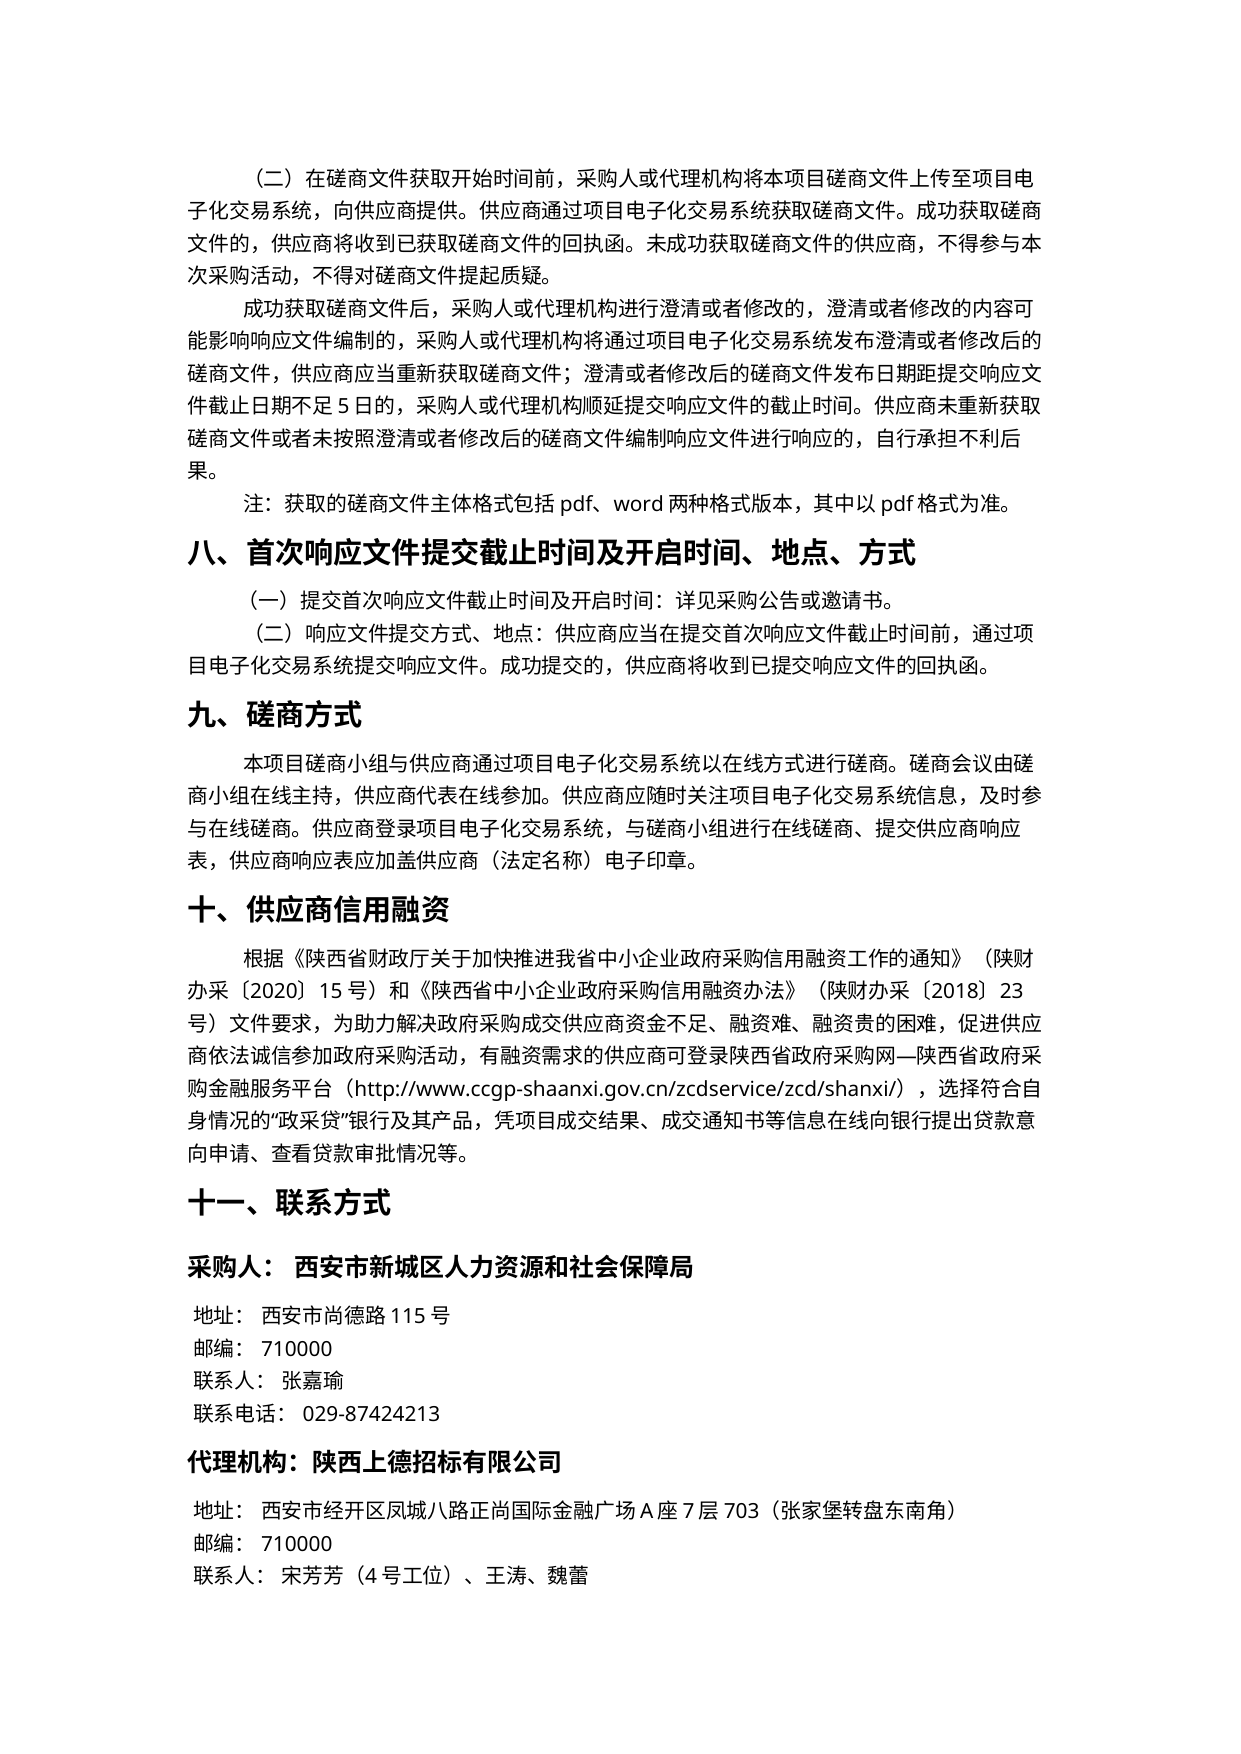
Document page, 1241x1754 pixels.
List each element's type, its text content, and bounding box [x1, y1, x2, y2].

text 邮编： 710000 [187, 1332, 1053, 1364]
text （二）在磋商文件获取开始时间前，采购人或代理机构将本项目磋商文件上传至项目电子化交易系统，向供应商提供。供应商通过项目电子化交易系统获取磋商文件。成功获取磋商文件的，供应商将收到已获取磋商文件的回执函。未成功获取磋商文件的供应商，不得参与本次采购活动，不得对磋商文件提起质疑。 [187, 162, 1053, 292]
text 邮编： 710000 [187, 1527, 1053, 1559]
text 成功获取磋商文件后，采购人或代理机构进行澄清或者修改的，澄清或者修改的内容可能影响响应文件编制的，采购人或代理机构将通过项目电子化交易系统发布澄清或者修改后的磋商文件，供应商应当重新获取磋商文件；澄清或者修改后的磋商文件发布日期距提交响应文件截止日期不足5日的，采购人或代理机构顺延提交响应文件的截止时间。供应商未重新获取磋商文件或者未按照澄清或者修改后的磋商文件编制响应文件进行响应的，自行承担不利后果。 [187, 292, 1053, 487]
text 地址： 西安市尚德路115号 [187, 1299, 1053, 1332]
text 联系人： 宋芳芳（4号工位）、王涛、魏蕾 [187, 1559, 1053, 1592]
text 根据《陕西省财政厅关于加快推进我省中小企业政府采购信用融资工作的通知》（陕财办采〔2020〕15 号）和《陕西省中小企业政府采购信用融资办法》（陕财办采〔2018〕23 号）文件要求，为助力解决政府采购成交供应商资金不足、融资难、融资贵的困难，促进供应商依法诚信参加政府采购活动，有融资需求的供应商可登录陕西省政府采购网—陕西省政府采购金融服务平台（http://www.ccgp-shaanxi.gov.cn/zcdservice/zcd/shanxi/），选择符合自身情况的“政采贷”银行及其产品，凭项目成交结果、成交通知书等信息在线向银行提出贷款意向申请、查看贷款审批情况等。 [187, 942, 1053, 1169]
text 九、磋商方式 [187, 682, 1053, 747]
text 联系电话： 029-87424213 [187, 1397, 1053, 1429]
text 八、首次响应文件提交截止时间及开启时间、地点、方式 [187, 519, 1053, 584]
text 本项目磋商小组与供应商通过项目电子化交易系统以在线方式进行磋商。磋商会议由磋商小组在线主持，供应商代表在线参加。供应商应随时关注项目电子化交易系统信息，及时参与在线磋商。供应商登录项目电子化交易系统，与磋商小组进行在线磋商、提交供应商响应表，供应商响应表应加盖供应商（法定名称）电子印章。 [187, 747, 1053, 877]
text 地址： 西安市经开区凤城八路正尚国际金融广场A座7层703（张家堡转盘东南角） [187, 1494, 1053, 1527]
text 联系人： 张嘉瑜 [187, 1364, 1053, 1397]
text 采购人： 西安市新城区人力资源和社会保障局 [187, 1234, 1053, 1299]
text 十、供应商信用融资 [187, 877, 1053, 942]
text （一）提交首次响应文件截止时间及开启时间：详见采购公告或邀请书。 [187, 584, 1053, 617]
text 代理机构：陕西上德招标有限公司 [187, 1429, 1053, 1494]
text 注：获取的磋商文件主体格式包括pdf、word两种格式版本，其中以pdf格式为准。 [187, 487, 1053, 519]
text 十一、联系方式 [187, 1169, 1053, 1234]
text （二）响应文件提交方式、地点：供应商应当在提交首次响应文件截止时间前，通过项目电子化交易系统提交响应文件。成功提交的，供应商将收到已提交响应文件的回执函。 [187, 617, 1053, 682]
